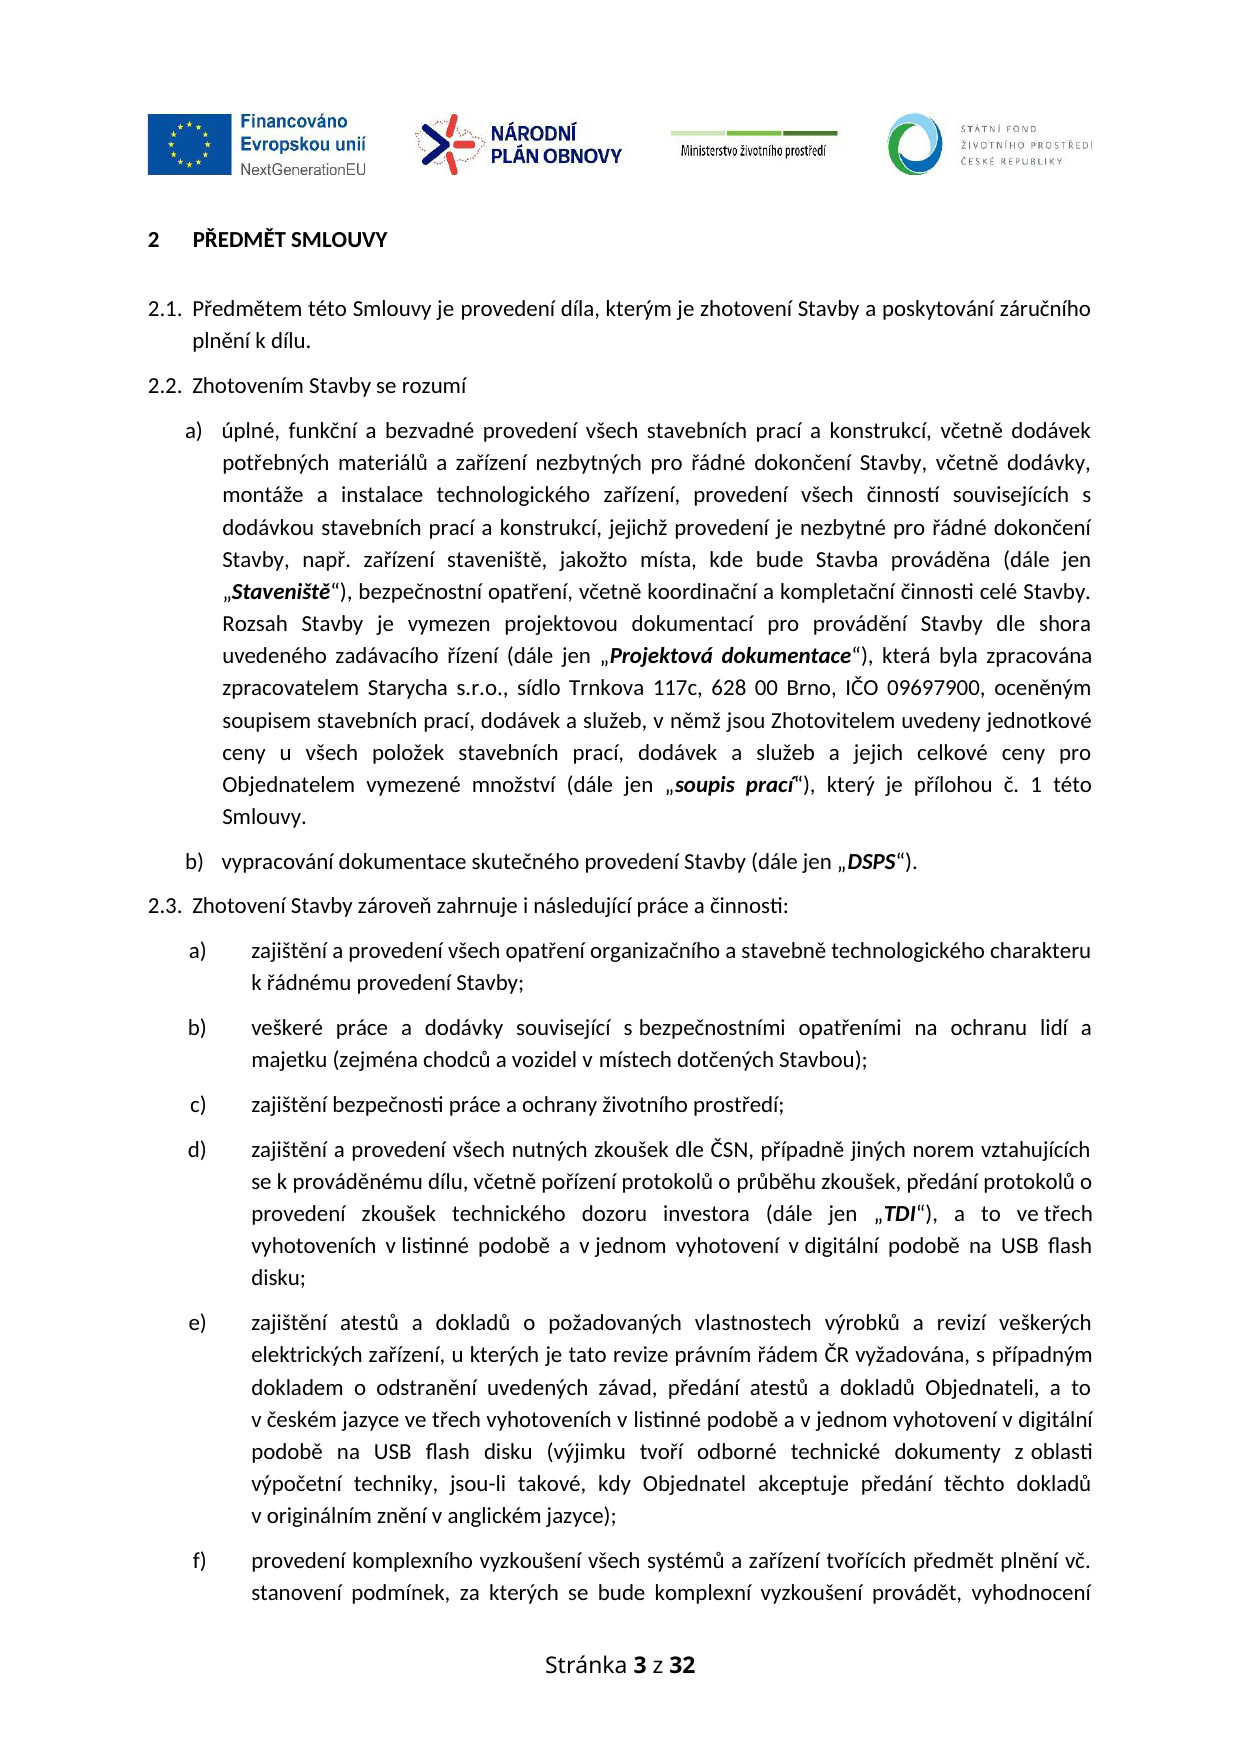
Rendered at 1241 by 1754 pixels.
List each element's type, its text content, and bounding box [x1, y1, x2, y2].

list Zhotovení Stavby zároveň zahrnuje i následující práce a činnosti: [148, 892, 1093, 920]
list zajištění a provedení všech nutných zkoušek dle ČSN, případně jiných norem vztahujících se k prováděnému dílu, včetně pořízení protokolů o průběhu zkoušek, předání protokolů o provedení zkoušek technického dozoru investora (dále jen „TDI“), a to ve třech vyhotoveních v listinné podobě a v jednom vyhotovení v digitální podobě na USB flash disku; [207, 1135, 1093, 1292]
list zajištění atestů a dokladů o požadovaných vlastnostech výrobků a revizí veškerých elektrických zařízení, u kterých je tato revize právním řádem ČR vyžadována, s případným dokladem o odstranění uvedených závad, předání atestů a dokladů Objednateli, a to v českém jazyce ve třech vyhotoveních v listinné podobě a v jednom vyhotovení v digitální podobě na USB flash disku (výjimku tvoří odborné technické dokumenty z oblasti výpočetní techniky, jsou-li takové, kdy Objednatel akceptuje předání těchto dokladů v originálním znění v anglickém jazyce); [207, 1308, 1093, 1529]
list vypracování dokumentace skutečného provedení Stavby (dále jen „DSPS“). [185, 847, 1093, 875]
list zajištění a provedení všech opatření organizačního a stavebně technologického charakteru k řádnému provedení Stavby; [207, 936, 1093, 997]
list Předmětem této Smlouvy je provedení díla, kterým je zhotovení Stavby a poskytování záručního plnění k dílu. [148, 294, 1093, 355]
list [207, 1546, 1093, 1606]
list veškeré práce a dodávky související s bezpečnostními opatřeními na ochranu lidí a majetku (zejména chodců a vozidel v místech dotčených Stavbou); [207, 1013, 1093, 1073]
list Zhotovením Stavby se rozumí [148, 371, 1093, 399]
list úplné, funkční a bezvadné provedení všech stavebních prací a konstrukcí, včetně dodávek potřebných materiálů a zařízení nezbytných pro řádné dokončení Stavby, včetně dodávky, montáže a instalace technologického zařízení, provedení všech činností souvisejících s dodávkou stavebních prací a konstrukcí, jejichž provedení je nezbytné pro řádné dokončení Stavby, např. zařízení staveniště, jakožto místa, kde bude Stavba prováděna (dále jen „Staveniště“), bezpečnostní opatření, včetně koordinační a kompletační činnosti celé Stavby. Rozsah Stavby je vymezen projektovou dokumentací pro provádění Stavby dle shora uvedeného zadávacího řízení (dále jen „Projektová dokumentace“), která byla zpracována zpracovatelem Starycha s.r.o., sídlo Trnkova 117c, 628 00 Brno, IČO 09697900, oceněným soupisem stavebních prací, dodávek a služeb, v němž jsou Zhotovitelem uvedeny jednotkové ceny u všech položek stavebních prací, dodávek a služeb a jejich celkové ceny pro Objednatelem vymezené množství (dále jen „soupis prací“), který je přílohou č. 1 této Smlouvy. [185, 416, 1093, 830]
list zajištění bezpečnosti práce a ochrany životního prostředí; [207, 1090, 1093, 1118]
subtitle Předmět Smlouvy [148, 225, 1093, 253]
